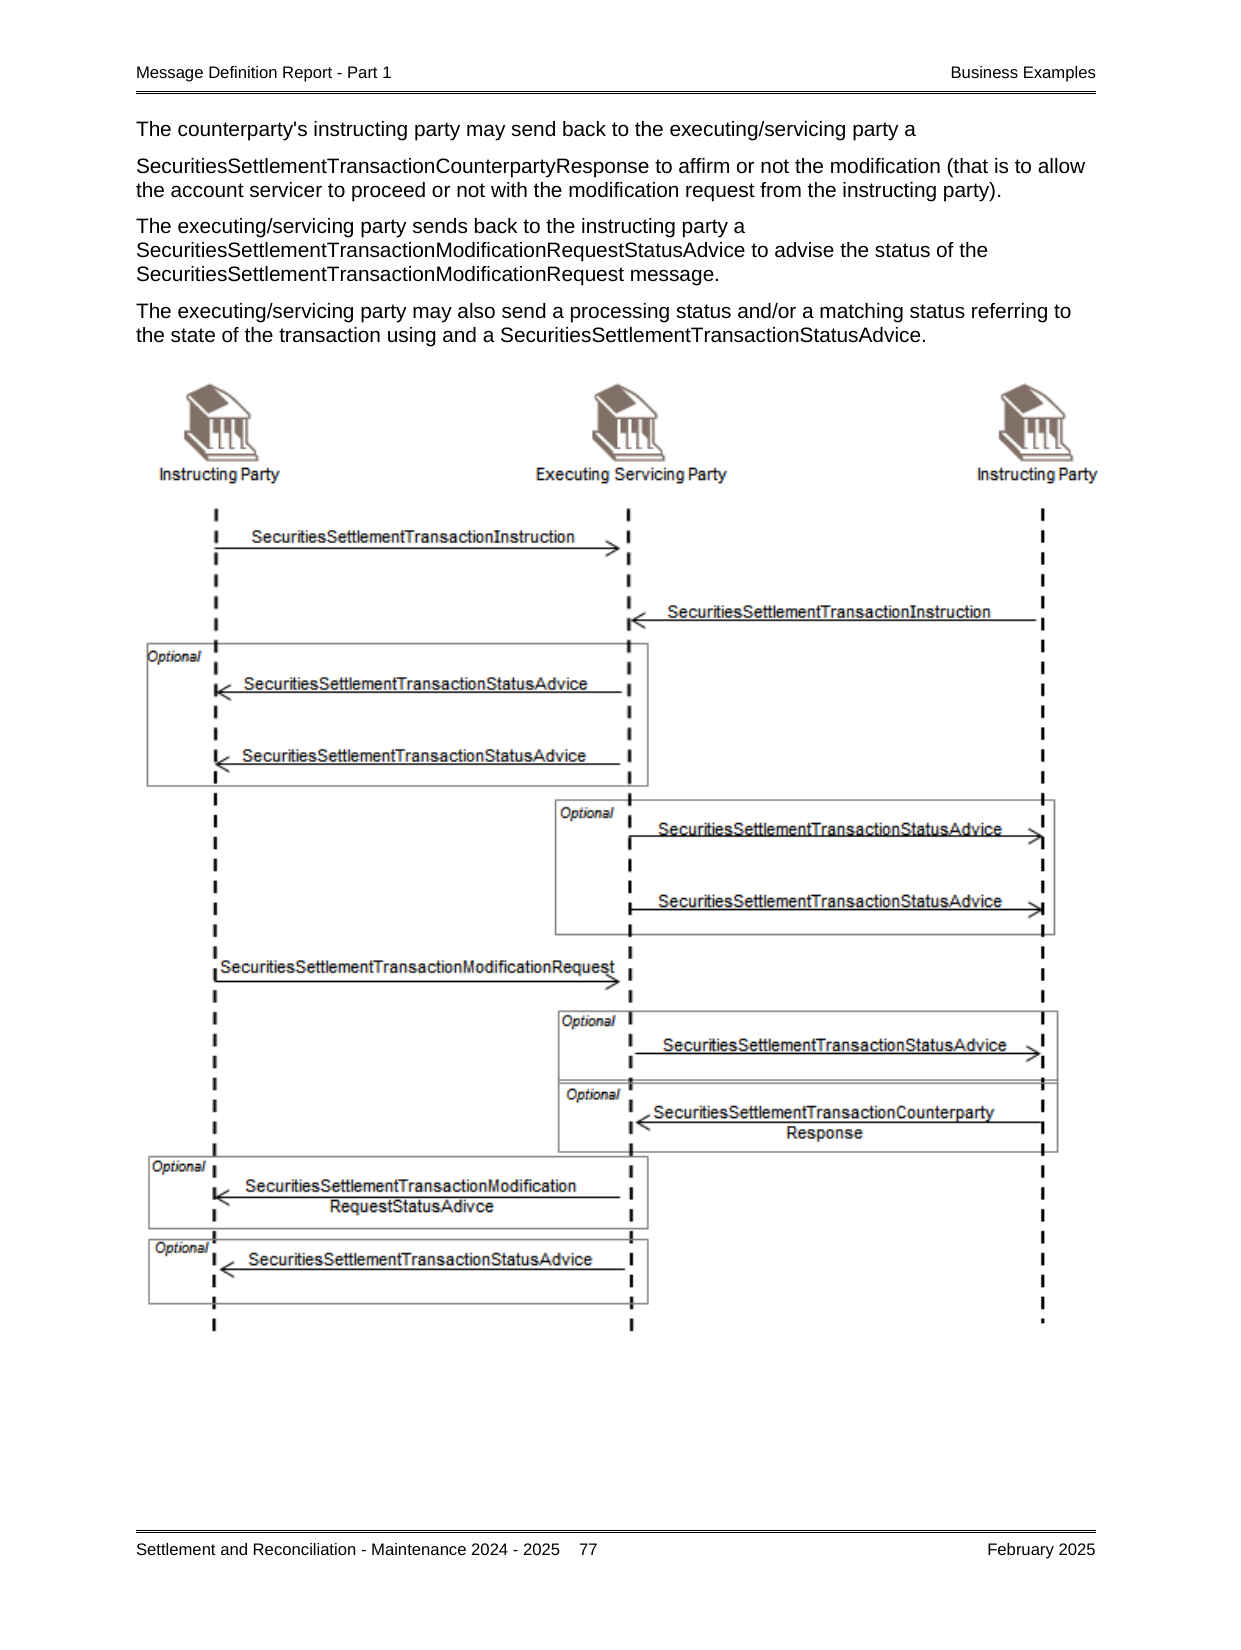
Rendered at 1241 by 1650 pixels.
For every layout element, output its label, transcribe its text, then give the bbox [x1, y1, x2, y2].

picture [136, 371, 1104, 1347]
text The executing/servicing party sends back to the instructing party a SecuritiesSettlementTransactionModificationRequestStatusAdvice to advise the status of the SecuritiesSettlementTransactionModificationRequest message. [136, 214, 1104, 286]
text SecuritiesSettlementTransactionCounterpartyResponse to affirm or not the modification (that is to allow the account servicer to proceed or not with the modification request from the instructing party). [136, 154, 1104, 202]
text The counterparty's instructing party may send back to the executing/servicing party a [136, 117, 1104, 141]
text The executing/servicing party may also send a processing status and/or a matching status referring to the state of the transaction using and a SecuritiesSettlementTransactionStatusAdvice. [136, 298, 1104, 346]
